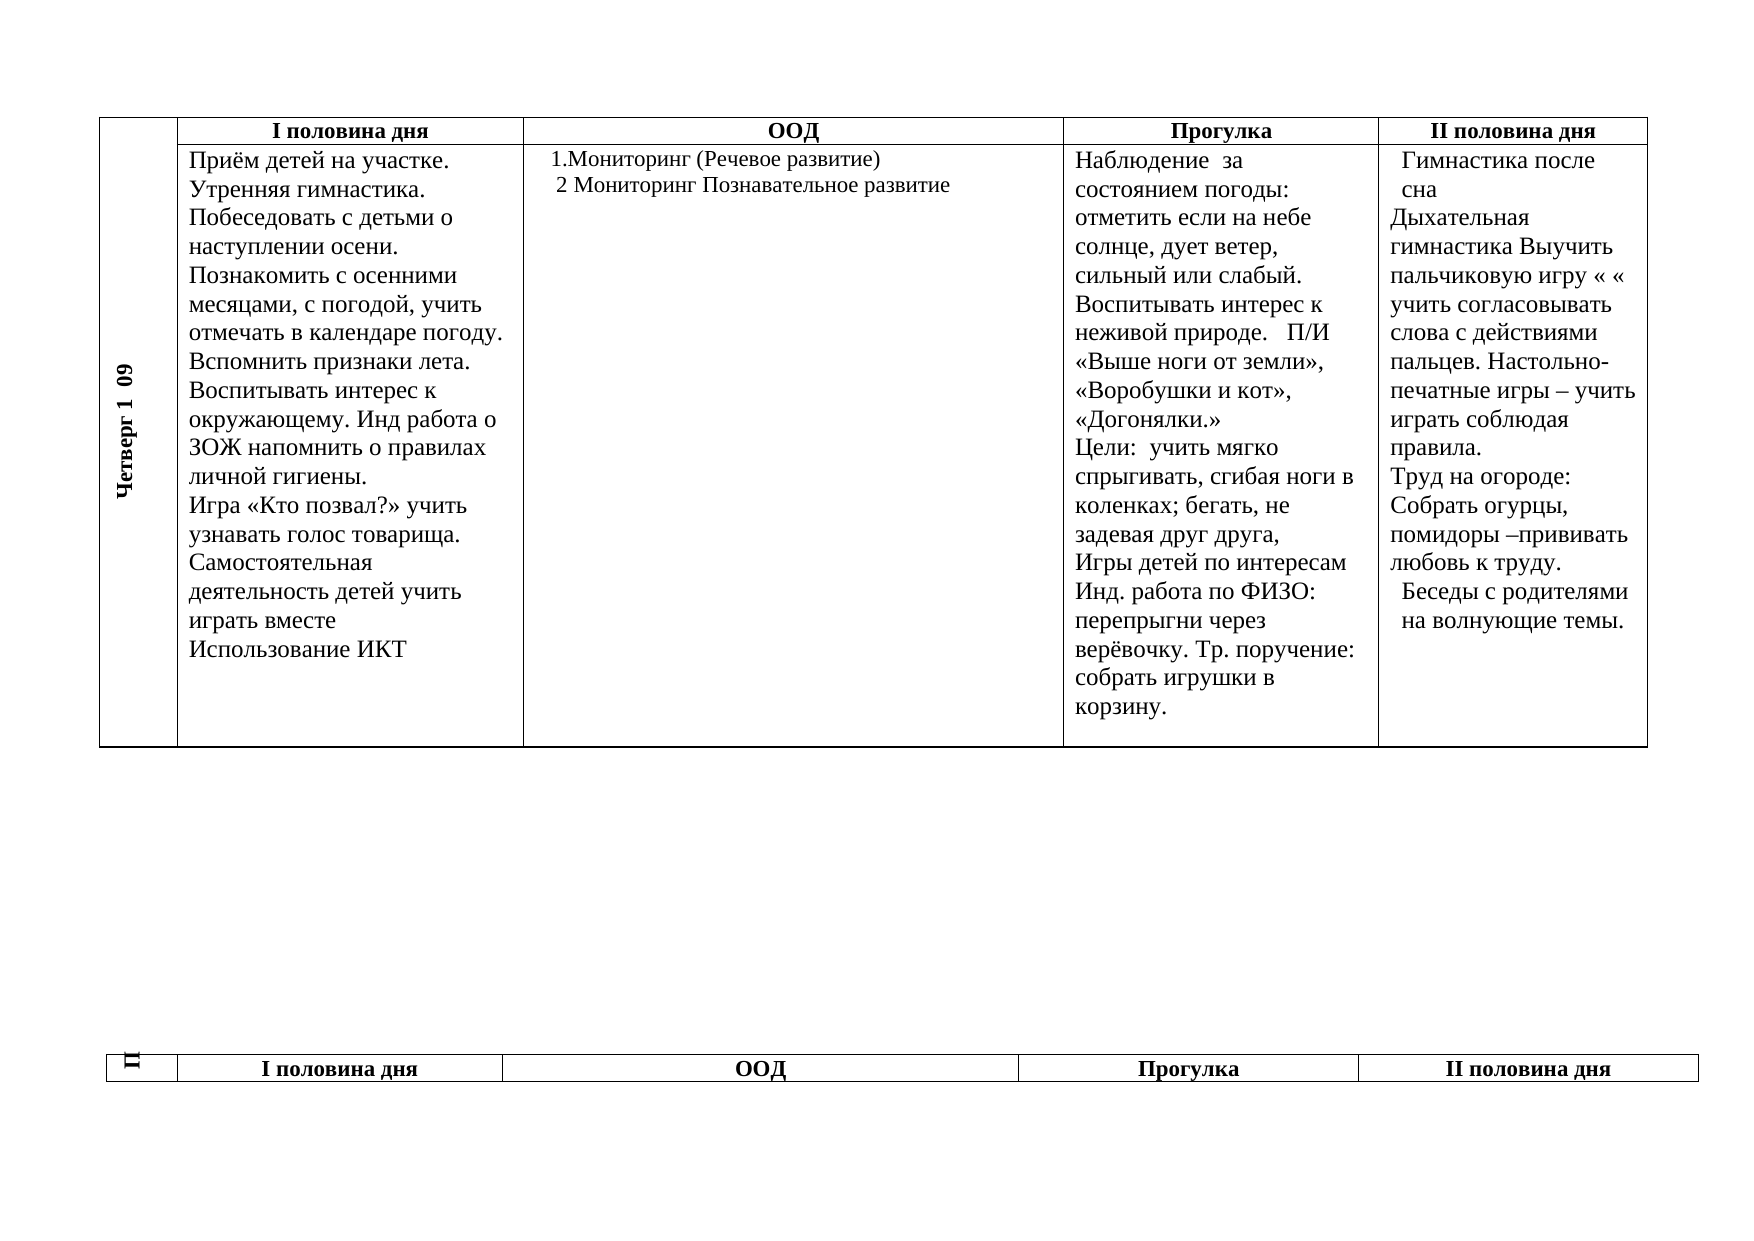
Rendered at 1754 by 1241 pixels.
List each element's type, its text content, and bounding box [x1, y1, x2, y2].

table_header I половина дня [178, 118, 523, 144]
table_header Четверг 1 09 [100, 118, 177, 746]
table_header Прогулка [1064, 118, 1378, 144]
table_header ООД [503, 1055, 1018, 1081]
table_header II половина дня [1379, 118, 1647, 144]
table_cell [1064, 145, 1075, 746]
table_header Пятница 2 09 [107, 1055, 177, 1081]
table_header I половина дня [178, 1055, 502, 1081]
table_cell 1.Мониторинг (Речевое развитие) 2 Мониторинг Познавательное развитие [524, 145, 1063, 746]
table_header ООД [524, 118, 1063, 144]
table_cell Приём детей на участке. Утренняя гимнастика. Побеседовать с детьми о наступлении осени. Познакомить с осенними месяцами, с погодой, учить отмечать в календаре погоду. Вспомнить признаки лета. Воспитывать интерес к окружающему. Инд работа о ЗОЖ напомнить о правилах личной гигиены. Игра «Кто позвал?» учить узнавать голос товарища. Самостоятельная деятельность детей учить играть вместе Использование ИКТ [178, 145, 523, 746]
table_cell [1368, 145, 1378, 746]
table_cell Гимнастика после сна Дыхательная гимнастика Выучить пальчиковую игру « « учить согласовывать слова с действиями пальцев. Настольно-печатные игры – учить играть соблюдая правила. Труд на огороде: Собрать огурцы, помидоры –прививать любовь к труду. Беседы с родителями на волнующие темы. [1379, 145, 1647, 746]
table_header II половина дня [1359, 1055, 1698, 1081]
table_header Прогулка [1019, 1055, 1358, 1081]
